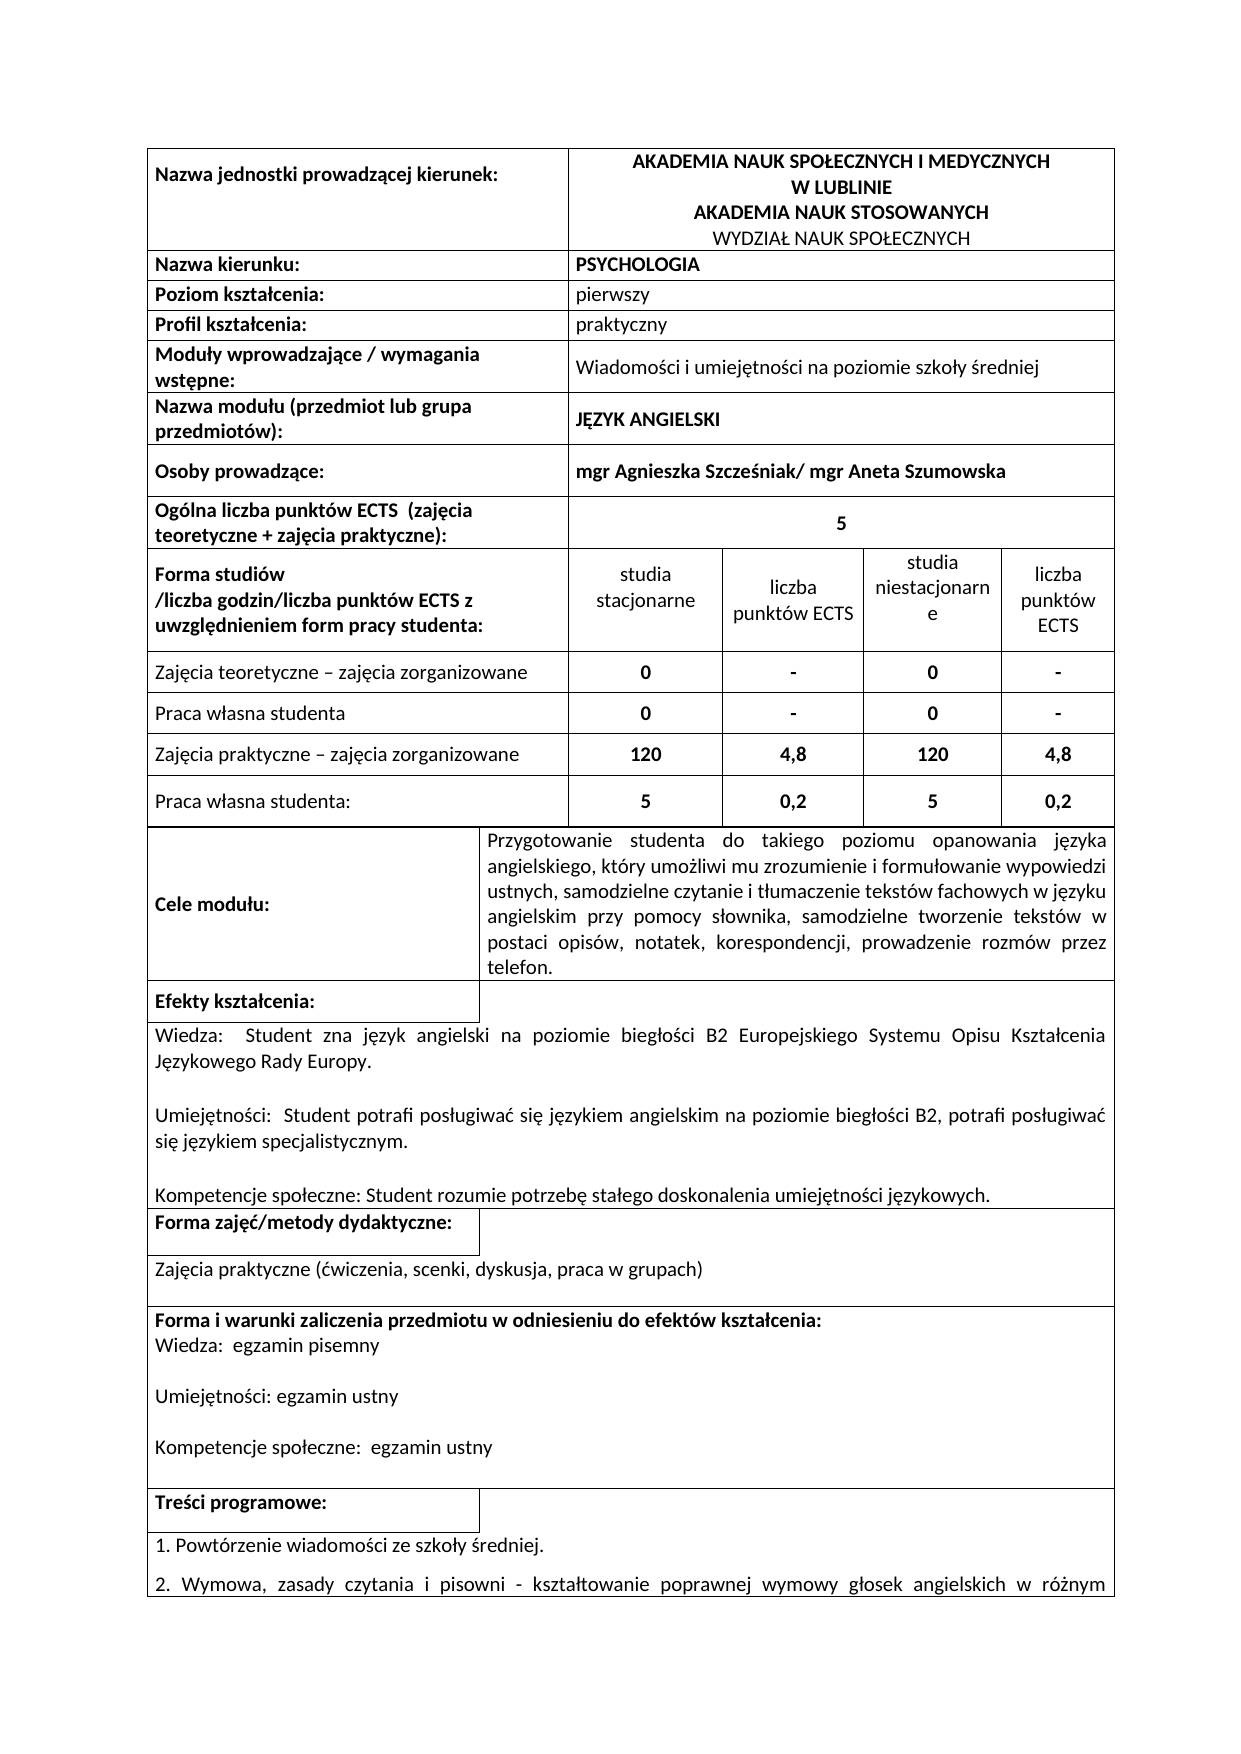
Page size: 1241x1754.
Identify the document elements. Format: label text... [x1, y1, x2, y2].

table_cell liczba punktów ECTS [723, 549, 863, 651]
table_cell liczba punktów ECTS [1002, 549, 1114, 651]
table_cell Praca własna studenta: [148, 776, 568, 826]
table_cell mgr Agnieszka Szcześniak/ mgr Aneta Szumowska [569, 445, 1114, 496]
table_cell 4,8 [723, 734, 863, 774]
table_cell - [1002, 652, 1114, 692]
table_cell Wiedza: Student zna język angielski na poziomie biegłości B2 Europejskiego Systemu Opisu Kształcenia Językowego Rady Europy. Umiejętności: Student potrafi posługiwać się językiem angielskim na poziomie biegłości B2, potrafi posługiwać się językiem specjalistycznym. Kompetencje społeczne: Student rozumie potrzebę stałego doskonalenia umiejętności językowych. [148, 1022, 1114, 1208]
table_cell 0 [569, 652, 722, 692]
table_cell Przygotowanie studenta do takiego poziomu opanowania języka angielskiego, który umożliwi mu zrozumienie i formułowanie wypowiedzi ustnych, samodzielne czytanie i tłumaczenie tekstów fachowych w języku angielskim przy pomocy słownika, samodzielne tworzenie tekstów w postaci opisów, notatek, korespondencji, prowadzenie rozmów przez telefon. [480, 828, 1114, 980]
table_cell - [723, 693, 863, 733]
table_header Nazwa jednostki prowadzącej kierunek: [148, 149, 568, 250]
table_cell Zajęcia praktyczne (ćwiczenia, scenki, dyskusja, praca w grupach) [148, 1255, 1114, 1306]
table_cell Profil kształcenia: [148, 311, 568, 340]
table_cell Nazwa kierunku: [148, 251, 568, 280]
table_cell Wiadomości i umiejętności na poziomie szkoły średniej [569, 341, 1114, 392]
table_cell Treści programowe: [148, 1489, 479, 1532]
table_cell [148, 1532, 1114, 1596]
table_cell Praca własna studenta [148, 693, 568, 733]
table_cell 0 [864, 652, 1001, 692]
table_cell studia stacjonarne [569, 549, 722, 651]
table_cell Ogólna liczba punktów ECTS (zajęcia teoretyczne + zajęcia praktyczne): [148, 497, 568, 548]
table_cell Osoby prowadzące: [148, 445, 568, 496]
table_cell pierwszy [569, 281, 1114, 310]
table_header AKADEMIA NAUK SPOŁECZNYCH I MEDYCZNYCH W LUBLINIE AKADEMIA NAUK STOSOWANYCH WYDZIAŁ NAUK SPOŁECZNYCH [569, 149, 1114, 250]
table_cell 120 [864, 734, 1001, 774]
table_cell praktyczny [569, 311, 1114, 340]
table_cell Zajęcia teoretyczne – zajęcia zorganizowane [148, 652, 568, 692]
table_cell [480, 981, 1114, 1022]
table_cell [480, 1489, 1114, 1532]
table_cell 5 [864, 776, 1001, 826]
table_cell 0 [864, 693, 1001, 733]
table_cell 5 [569, 776, 722, 826]
table_cell Moduły wprowadzające / wymagania wstępne: [148, 341, 568, 392]
table_cell 5 [569, 497, 1114, 548]
table_cell Zajęcia praktyczne – zajęcia zorganizowane [148, 734, 568, 774]
table_cell JĘZYK ANGIELSKI [569, 393, 1114, 444]
table_cell Forma studiów /liczba godzin/liczba punktów ECTS z uwzględnieniem form pracy studenta: [148, 549, 568, 651]
table_cell - [1002, 693, 1114, 733]
table_cell PSYCHOLOGIA [569, 251, 1114, 280]
table_cell 0,2 [723, 776, 863, 826]
table_cell - [723, 652, 863, 692]
table_cell Forma zajęć/metody dydaktyczne: [148, 1209, 479, 1255]
table_cell Poziom kształcenia: [148, 281, 568, 310]
table_cell Nazwa modułu (przedmiot lub grupa przedmiotów): [148, 393, 568, 444]
table_cell studia niestacjonarne [864, 549, 1001, 651]
table_cell 120 [569, 734, 722, 774]
table_cell 0 [569, 693, 722, 733]
table_cell Forma i warunki zaliczenia przedmiotu w odniesieniu do efektów kształcenia: Wiedza: egzamin pisemny Umiejętności: egzamin ustny Kompetencje społeczne: egzamin ustny [148, 1307, 1114, 1488]
table_cell 0,2 [1002, 776, 1114, 826]
table_cell [480, 1209, 1114, 1255]
table_cell 4,8 [1002, 734, 1114, 774]
table_cell Cele modułu: [148, 828, 479, 980]
table_cell Efekty kształcenia: [148, 981, 479, 1022]
